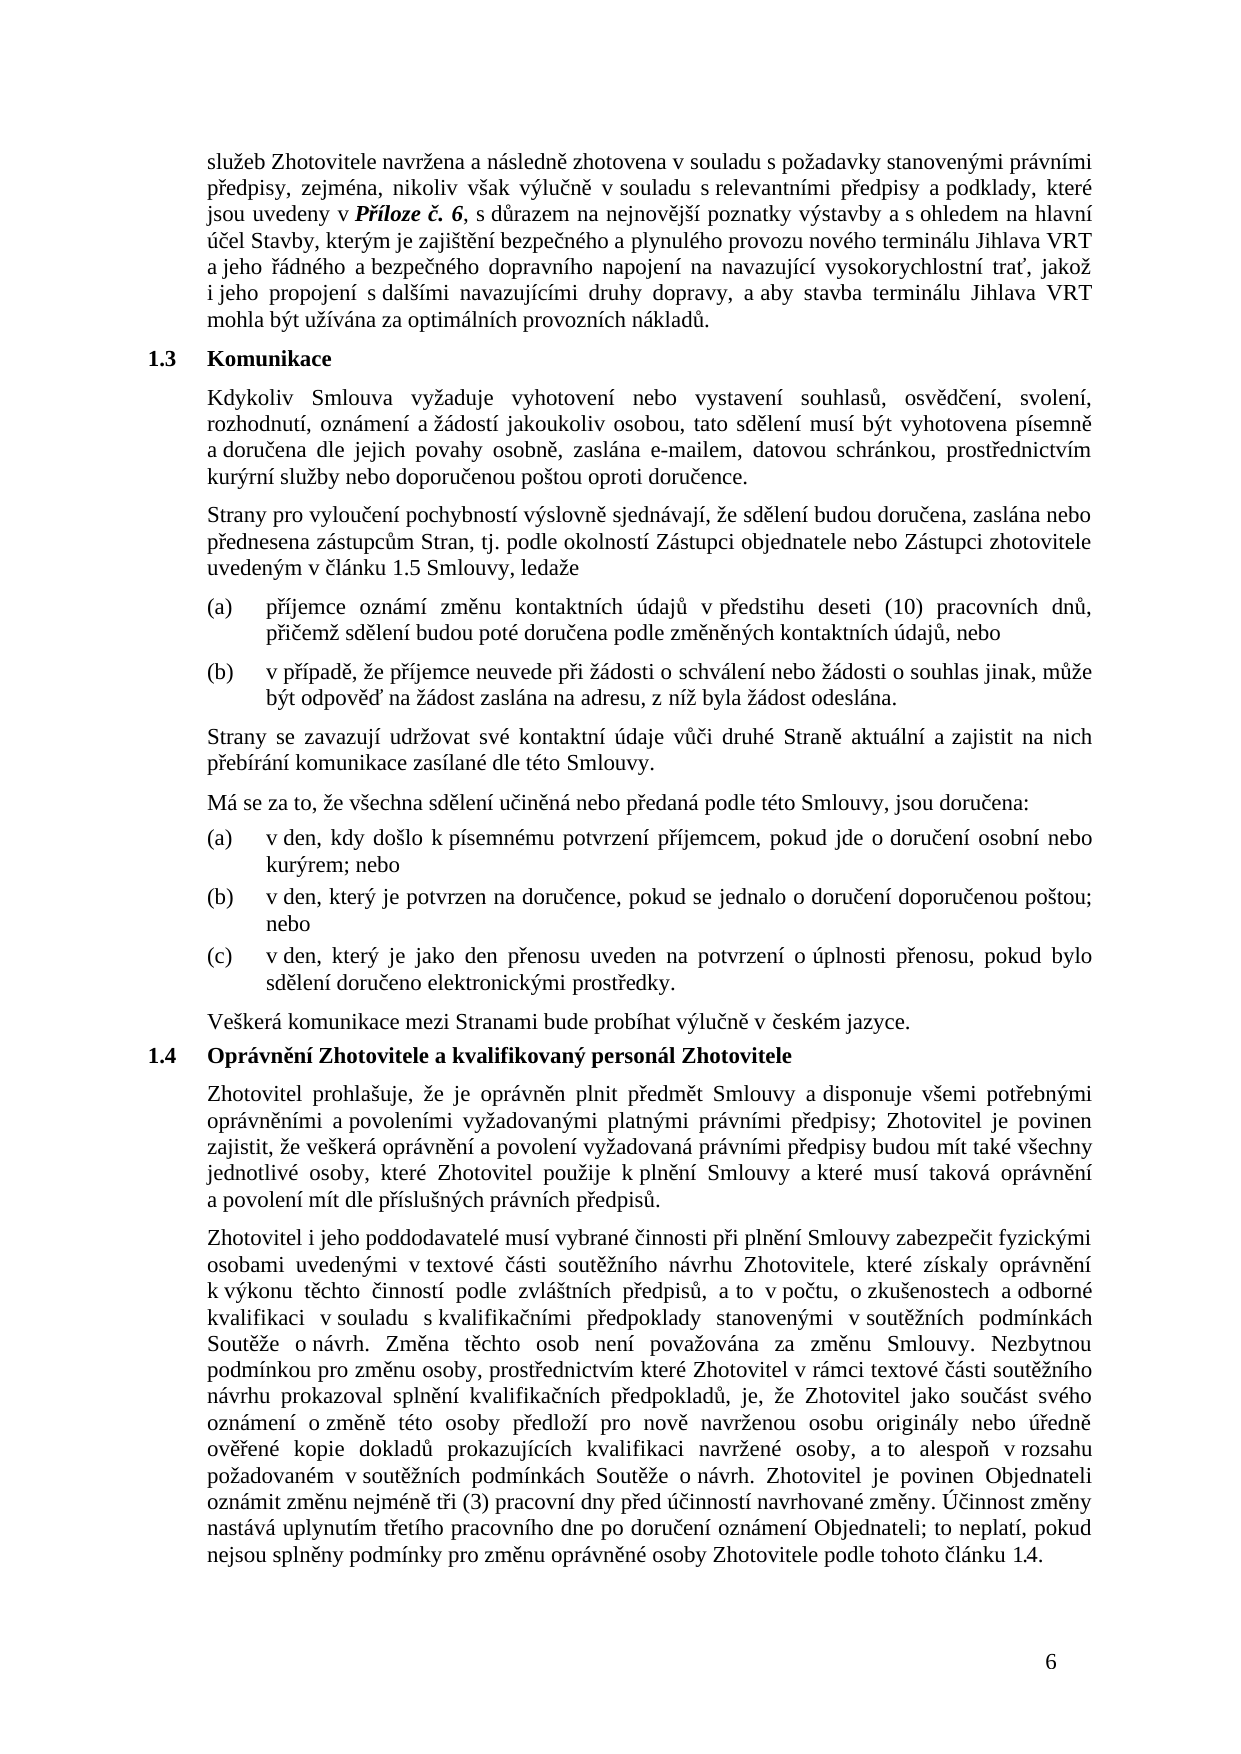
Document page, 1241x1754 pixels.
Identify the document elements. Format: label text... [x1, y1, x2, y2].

text Strany se zavazují udržovat své kontaktní údaje vůči druhé Straně aktuální a zajistit na nich přebírání komunikace zasílané dle této Smlouvy. [207, 723, 1092, 776]
list v den, kdy došlo k písemnému potvrzení příjemcem, pokud jde o doručení osobní nebo kurýrem; nebo [207, 824, 1092, 877]
text Zhotovitel prohlašuje, že je oprávněn plnit předmět Smlouvy a disponuje všemi potřebnými oprávněními a povoleními vyžadovanými platnými právními předpisy; Zhotovitel je povinen zajistit, že veškerá oprávnění a povolení vyžadovaná právními předpisy budou mít také všechny jednotlivé osoby, které Zhotovitel použije k plnění Smlouvy a které musí taková oprávnění a povolení mít dle příslušných právních předpisů. [207, 1080, 1092, 1212]
list v případě, že příjemce neuvede při žádosti o schválení nebo žádosti o souhlas jinak, může být odpověď na žádost zaslána na adresu, z níž byla žádost odeslána. [207, 658, 1092, 711]
list v den, který je jako den přenosu uveden na potvrzení o úplnosti přenosu, pokud bylo sdělení doručeno elektronickými prostředky. [207, 942, 1092, 995]
text Zhotovitel i jeho poddodavatelé musí vybrané činnosti při plnění Smlouvy zabezpečit fyzickými osobami uvedenými v textové části soutěžního návrhu Zhotovitele, které získaly oprávnění k výkonu těchto činností podle zvláštních předpisů, a to v počtu, o zkušenostech a odborné kvalifikaci v souladu s kvalifikačními předpoklady stanovenými v soutěžních podmínkách Soutěže o návrh. Změna těchto osob není považována za změnu Smlouvy. Nezbytnou podmínkou pro změnu osoby, prostřednictvím které Zhotovitel v rámci textové části soutěžního návrhu prokazoval splnění kvalifikačních předpokladů, je, že Zhotovitel jako součást svého oznámení o změně této osoby předloží pro nově navrženou osobu originály nebo úředně ověřené kopie dokladů prokazujících kvalifikaci navržené osoby, a to alespoň v rozsahu požadovaném v soutěžních podmínkách Soutěže o návrh. Zhotovitel je povinen Objednateli oznámit změnu nejméně tři (3) pracovní dny před účinností navrhované změny. Účinnost změny nastává uplynutím třetího pracovního dne po doručení oznámení Objednateli; to neplatí, pokud nejsou splněny podmínky pro změnu oprávněné osoby Zhotovitele podle tohoto článku 1.4. [207, 1224, 1092, 1567]
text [207, 148, 1092, 332]
text Strany pro vyloučení pochybností výslovně sjednávají, že sdělení budou doručena, zaslána nebo přednesena zástupcům Stran, tj. podle okolností Zástupci objednatele nebo Zástupci zhotovitele uvedeným v článku 1.5 Smlouvy, ledaže [207, 501, 1092, 581]
subtitle Oprávnění Zhotovitele a kvalifikovaný personál Zhotovitele [148, 1042, 1092, 1068]
text Kdykoliv Smlouva vyžaduje vyhotovení nebo vystavení souhlasů, osvědčení, svolení, rozhodnutí, oznámení a žádostí jakoukoliv osobou, tato sdělení musí být vyhotovena písemně a doručena dle jejich povahy osobně, zaslána e-mailem, datovou schránkou, prostřednictvím kurýrní služby nebo doporučenou poštou oproti doručence. [207, 384, 1092, 489]
subtitle Komunikace [148, 345, 1092, 372]
list v den, který je potvrzen na doručence, pokud se jednalo o doručení doporučenou poštou; nebo [207, 883, 1092, 936]
text Má se za to, že všechna sdělení učiněná nebo předaná podle této Smlouvy, jsou doručena: [207, 788, 1092, 815]
list příjemce oznámí změnu kontaktních údajů v předstihu deseti (10) pracovních dnů, přičemž sdělení budou poté doručena podle změněných kontaktních údajů, nebo [207, 593, 1092, 646]
text Veškerá komunikace mezi Stranami bude probíhat výlučně v českém jazyce. [207, 1008, 1092, 1034]
